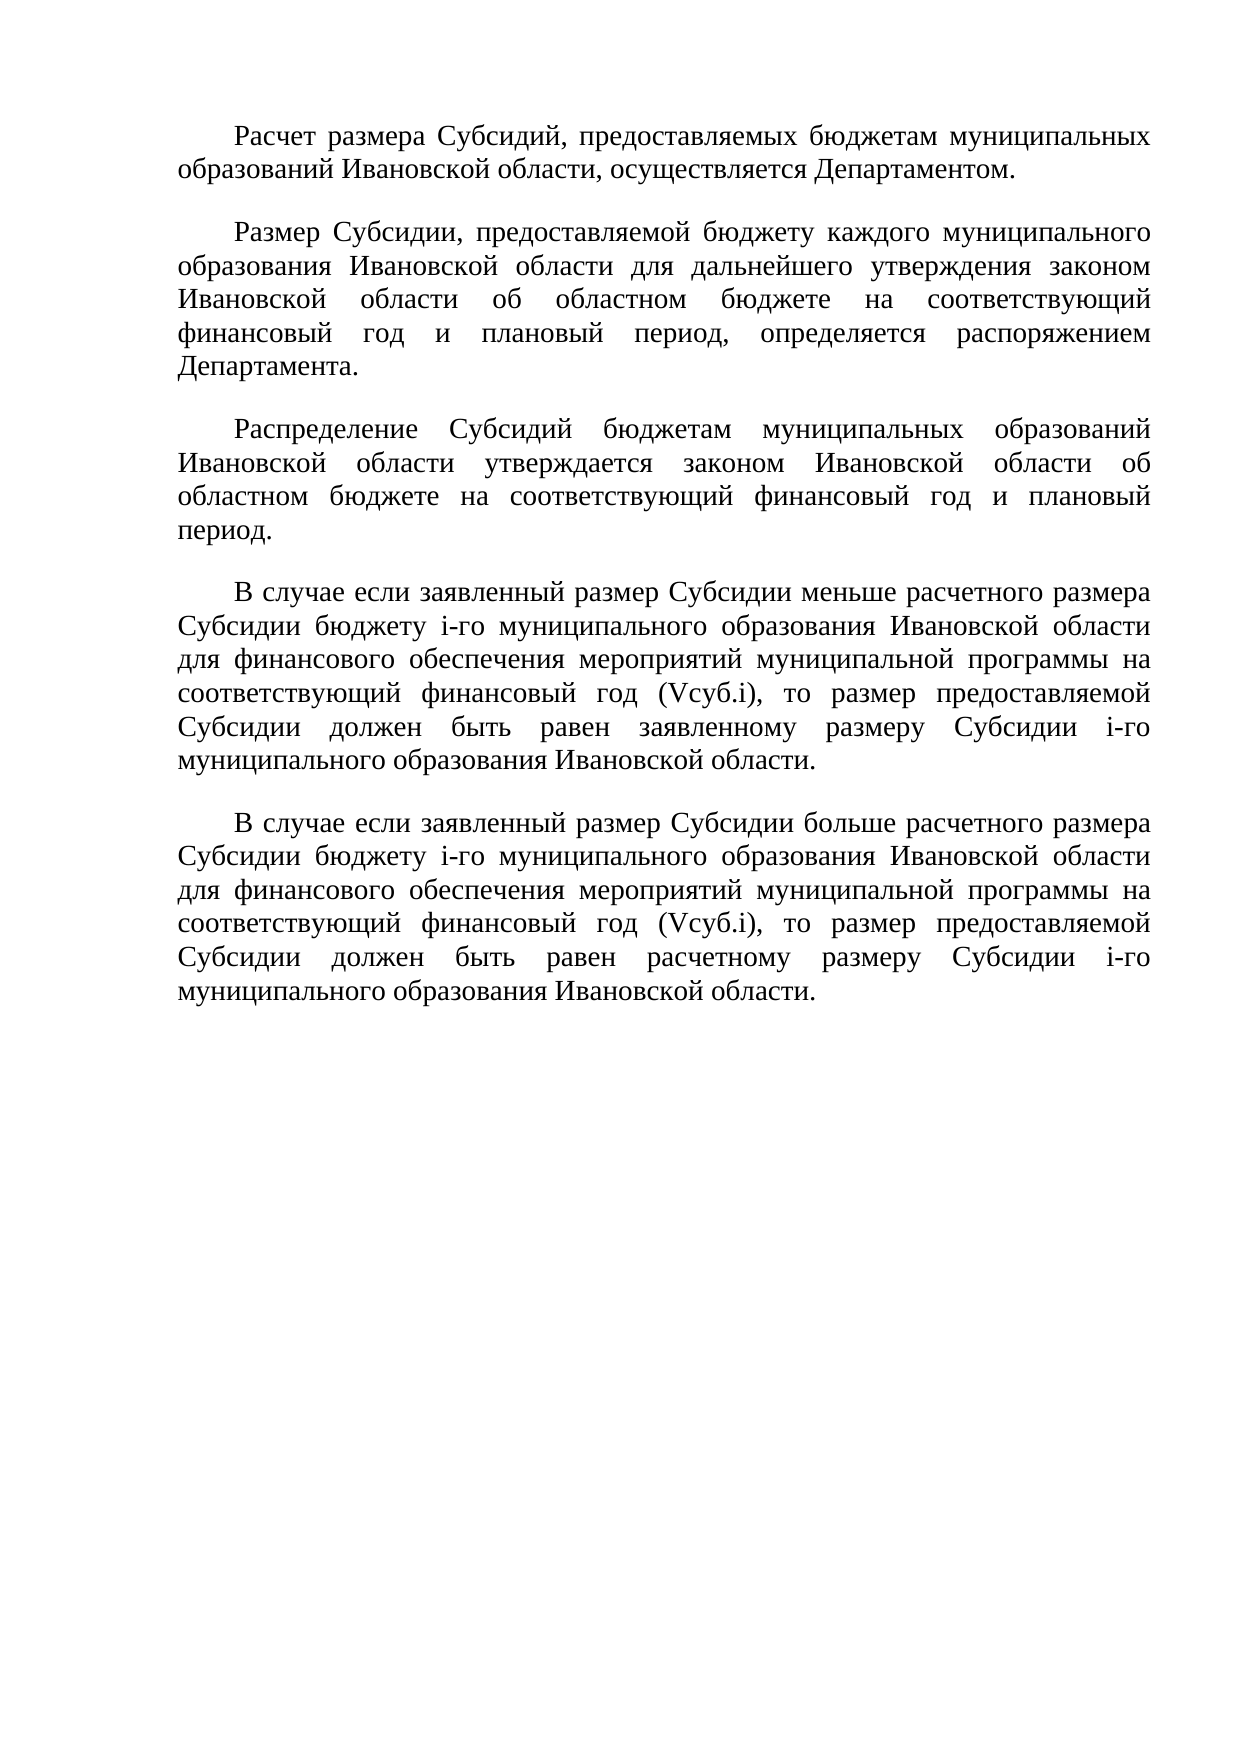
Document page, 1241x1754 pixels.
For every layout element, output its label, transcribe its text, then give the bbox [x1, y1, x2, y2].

text В случае если заявленный размер Субсидии больше расчетного размера Субсидии бюджету i-го муниципального образования Ивановской области для финансового обеспечения мероприятий муниципальной программы на соответствующий финансовый год (Vсуб.i), то размер предоставляемой Субсидии должен быть равен расчетному размеру Субсидии i-го муниципального образования Ивановской области. [177, 805, 1152, 1006]
text В случае если заявленный размер Субсидии меньше расчетного размера Субсидии бюджету i-го муниципального образования Ивановской области для финансового обеспечения мероприятий муниципальной программы на соответствующий финансовый год (Vсуб.i), то размер предоставляемой Субсидии должен быть равен заявленному размеру Субсидии i-го муниципального образования Ивановской области. [177, 574, 1152, 776]
text Размер Субсидии, предоставляемой бюджету каждого муниципального образования Ивановской области для дальнейшего утверждения законом Ивановской области об областном бюджете на соответствующий финансовый год и плановый период, определяется распоряжением Департамента. [177, 214, 1152, 382]
text Распределение Субсидий бюджетам муниципальных образований Ивановской области утверждается законом Ивановской области об областном бюджете на соответствующий финансовый год и плановый период. [177, 411, 1152, 545]
text Расчет размера Субсидий, предоставляемых бюджетам муниципальных образований Ивановской области, осуществляется Департаментом. [177, 118, 1152, 185]
